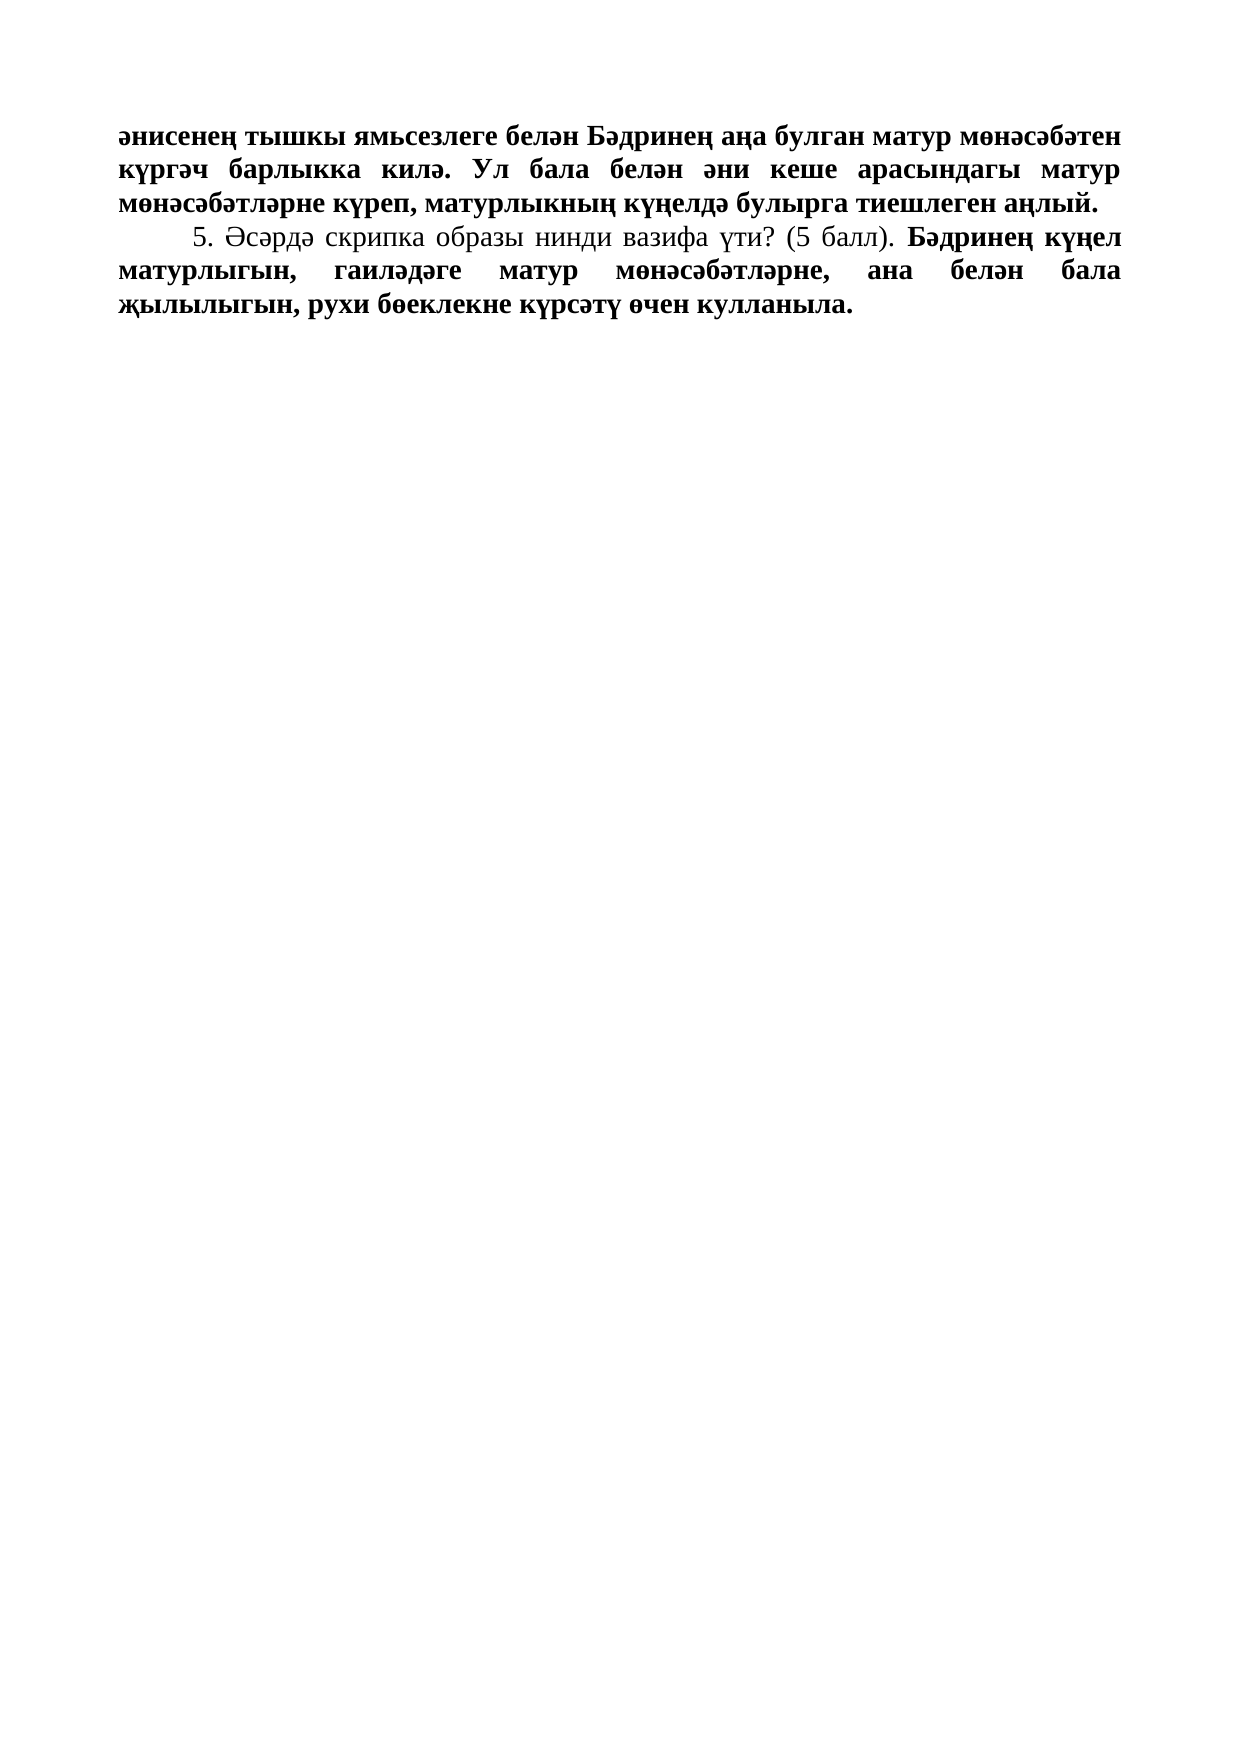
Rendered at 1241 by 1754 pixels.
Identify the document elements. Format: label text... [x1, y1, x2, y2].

text 5. Әсәрдә скрипка образы нинди вазифа үти? (5 балл). Бәдринең күңел матурлыгын, гаиләдәге матур мөнәсәбәтләрне, ана белән бала җылылыгын, рухи бөеклекне күрсәтү өчен кулланыла. [118, 219, 1122, 319]
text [118, 118, 1122, 219]
